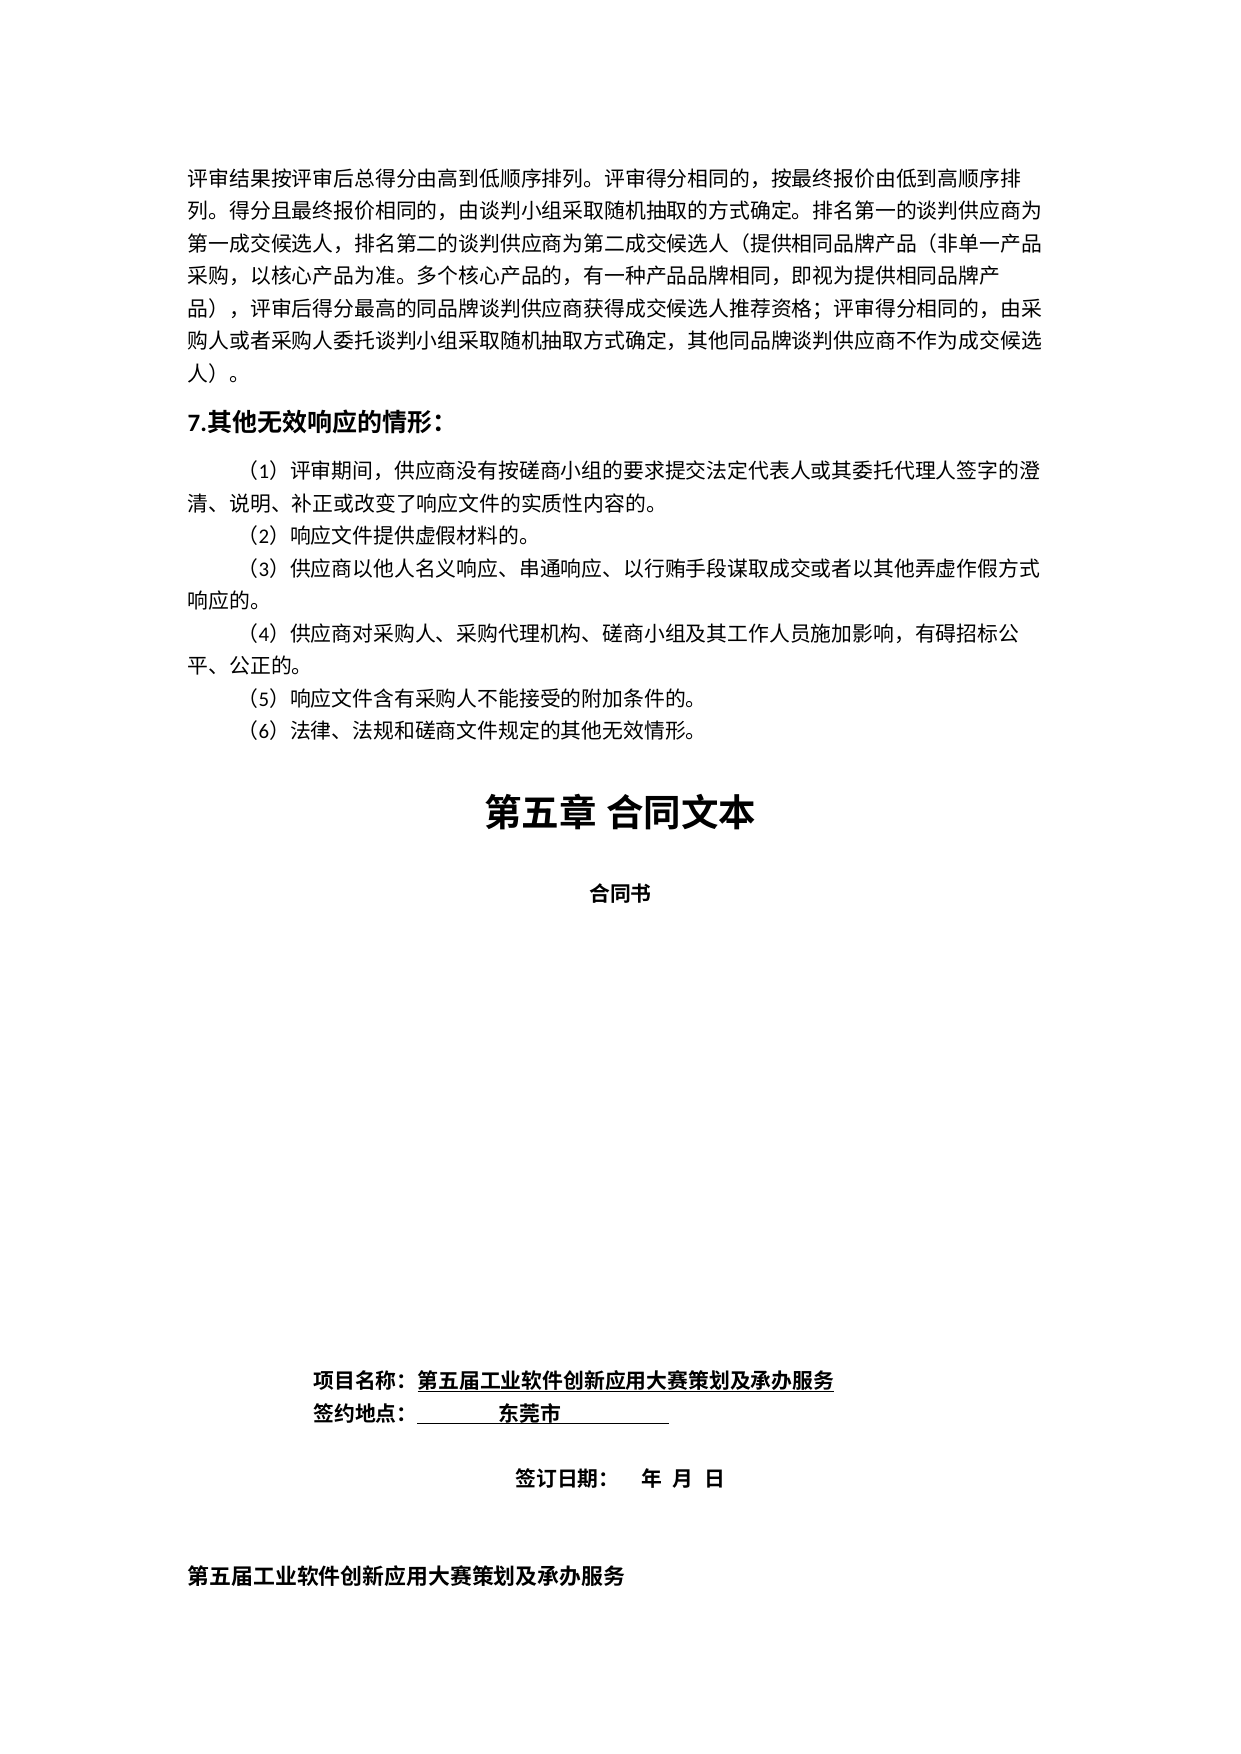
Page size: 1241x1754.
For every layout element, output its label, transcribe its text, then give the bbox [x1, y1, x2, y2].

text 合同书 [187, 877, 1053, 909]
text （6）法律、法规和磋商文件规定的其他无效情形。 [187, 714, 1053, 747]
text （2）响应文件提供虚假材料的。 [187, 519, 1053, 552]
text （3）供应商以他人名义响应、串通响应、以行贿手段谋取成交或者以其他弄虚作假方式响应的。 [187, 552, 1053, 617]
text 签约地点： 东莞市 [187, 1397, 1053, 1429]
text 评审结果按评审后总得分由高到低顺序排列。评审得分相同的，按最终报价由低到高顺序排列。得分且最终报价相同的，由谈判小组采取随机抽取的方式确定。排名第一的谈判供应商为第一成交候选人，排名第二的谈判供应商为第二成交候选人（提供相同品牌产品（非单一产品采购，以核心产品为准。多个核心产品的，有一种产品品牌相同，即视为提供相同品牌产品），评审后得分最高的同品牌谈判供应商获得成交候选人推荐资格；评审得分相同的，由采购人或者采购人委托谈判小组采取随机抽取方式确定，其他同品牌谈判供应商不作为成交候选人）。 [187, 162, 1053, 389]
text 7.其他无效响应的情形： [187, 389, 1053, 454]
text 项目名称：第五届工业软件创新应用大赛策划及承办服务 [187, 1364, 1053, 1397]
text （4）供应商对采购人、采购代理机构、磋商小组及其工作人员施加影响，有碍招标公平、公正的。 [187, 617, 1053, 682]
text 第五章 合同文本 [187, 779, 1053, 844]
text 第五届工业软件创新应用大赛策划及承办服务 [187, 1559, 1053, 1592]
text （5）响应文件含有采购人不能接受的附加条件的。 [187, 682, 1053, 714]
text （1）评审期间，供应商没有按磋商小组的要求提交法定代表人或其委托代理人签字的澄清、说明、补正或改变了响应文件的实质性内容的。 [187, 454, 1053, 519]
text 签订日期： 年 月 日 [187, 1462, 1053, 1494]
